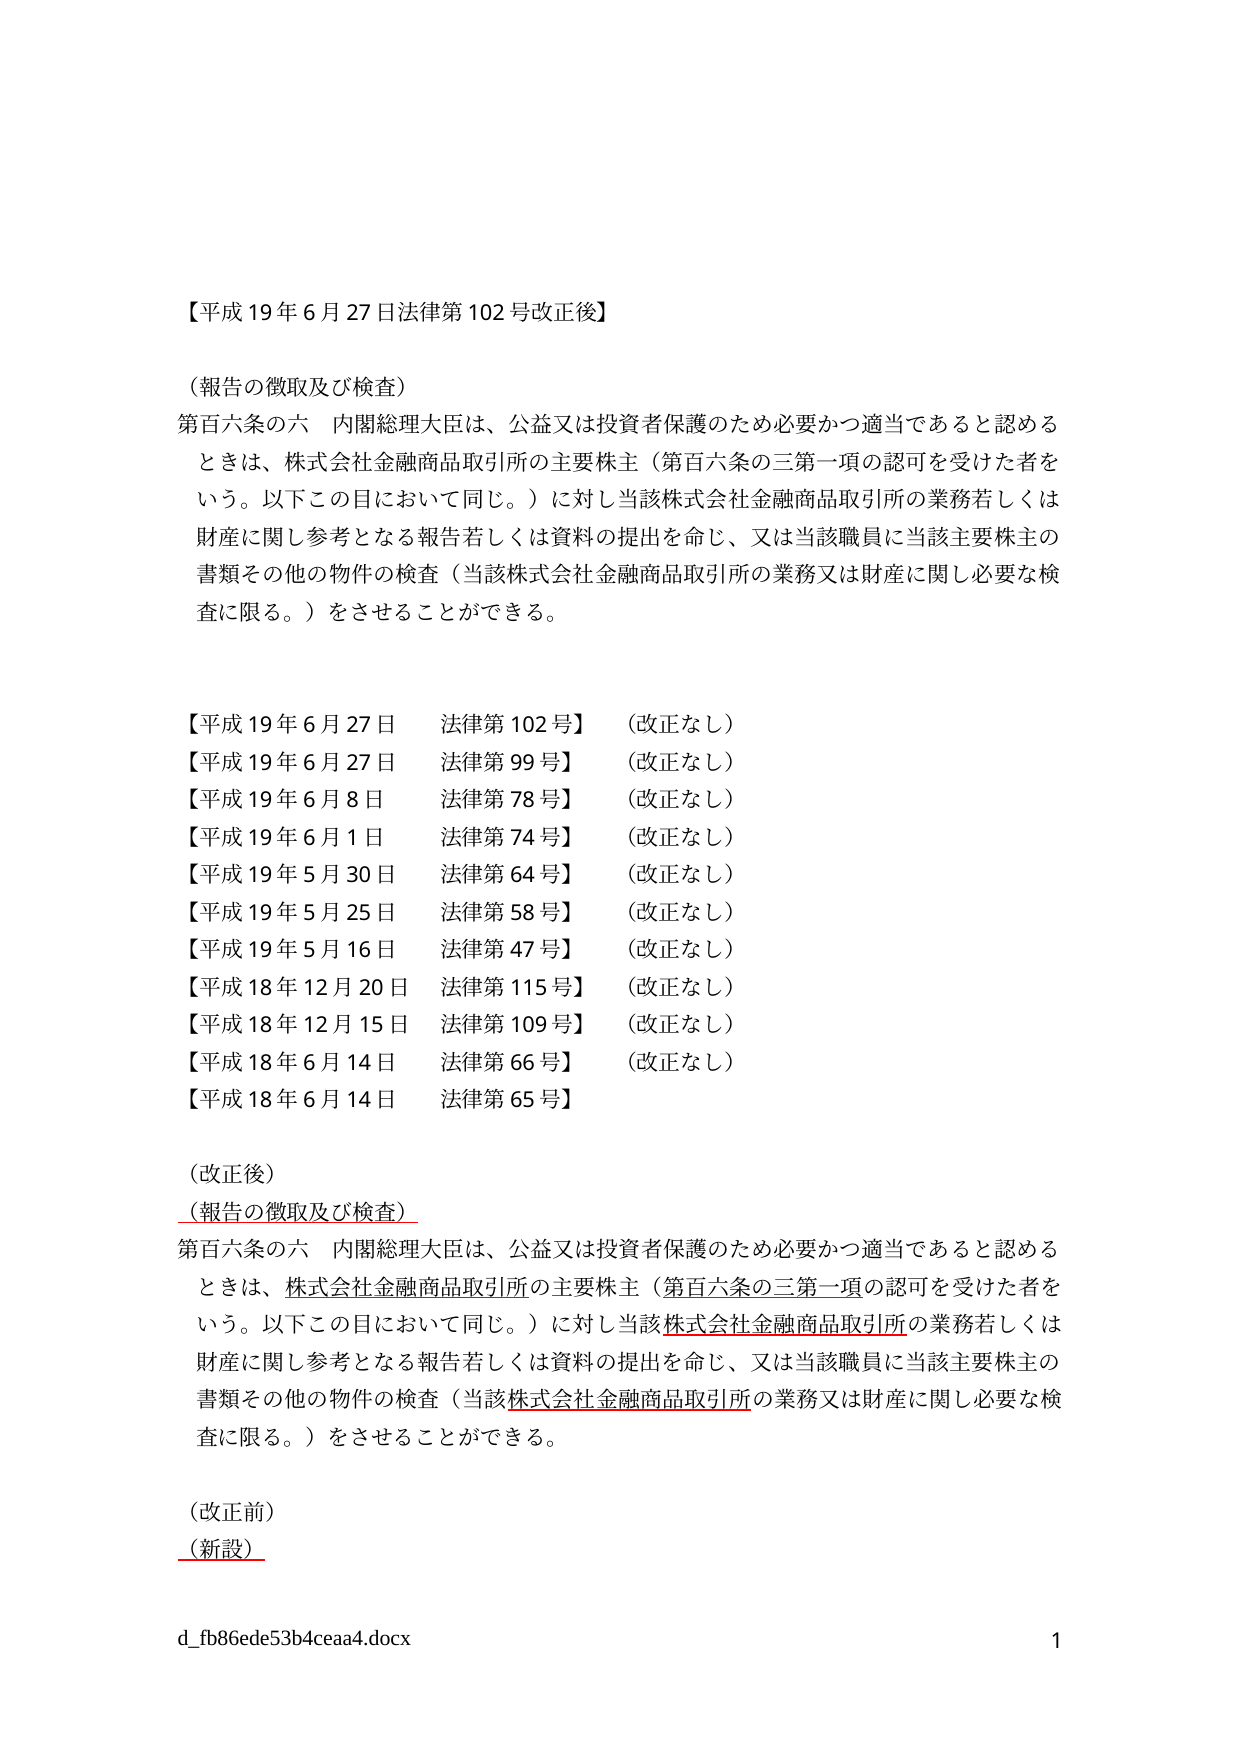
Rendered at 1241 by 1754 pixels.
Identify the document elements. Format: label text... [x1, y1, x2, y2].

text 【平成19年6月27日法律第102号改正後】 [177, 292, 1063, 329]
text 【平成19年6月27日 法律第99号】 （改正なし） [177, 742, 1063, 779]
text 【平成18年12月20日 法律第115号】 （改正なし） [177, 967, 1063, 1004]
text （報告の徴取及び検査） [177, 1192, 1063, 1229]
text 【平成18年6月14日 法律第66号】 （改正なし） [177, 1042, 1063, 1079]
text 第百六条の六 内閣総理大臣は、公益又は投資者保護のため必要かつ適当であると認めるときは、株式会社金融商品取引所の主要株主（第百六条の三第一項の認可を受けた者をいう。以下この目において同じ。）に対し当該株式会社金融商品取引所の業務若しくは財産に関し参考となる報告若しくは資料の提出を命じ、又は当該職員に当該主要株主の書類その他の物件の検査（当該株式会社金融商品取引所の業務又は財産に関し必要な検査に限る。）をさせることができる。 [177, 404, 1063, 629]
text （改正後） [177, 1154, 1063, 1192]
text 【平成19年6月1日 法律第74号】 （改正なし） [177, 817, 1063, 854]
text 第百六条の六 内閣総理大臣は、公益又は投資者保護のため必要かつ適当であると認めるときは、株式会社金融商品取引所の主要株主（第百六条の三第一項の認可を受けた者をいう。以下この目において同じ。）に対し当該株式会社金融商品取引所の業務若しくは財産に関し参考となる報告若しくは資料の提出を命じ、又は当該職員に当該主要株主の書類その他の物件の検査（当該株式会社金融商品取引所の業務又は財産に関し必要な検査に限る。）をさせることができる。 [177, 1229, 1063, 1454]
text 【平成19年5月25日 法律第58号】 （改正なし） [177, 892, 1063, 929]
text 【平成19年6月27日 法律第102号】 （改正なし） [177, 704, 1063, 742]
text （報告の徴取及び検査） [177, 367, 1063, 404]
text （新設） [177, 1529, 1063, 1567]
text 【平成19年5月30日 法律第64号】 （改正なし） [177, 854, 1063, 892]
text （改正前） [177, 1492, 1063, 1529]
text 【平成19年5月16日 法律第47号】 （改正なし） [177, 929, 1063, 967]
text 【平成18年12月15日 法律第109号】 （改正なし） [177, 1004, 1063, 1042]
text 【平成18年6月14日 法律第65号】 [177, 1079, 1063, 1117]
text 【平成19年6月8日 法律第78号】 （改正なし） [177, 779, 1063, 817]
